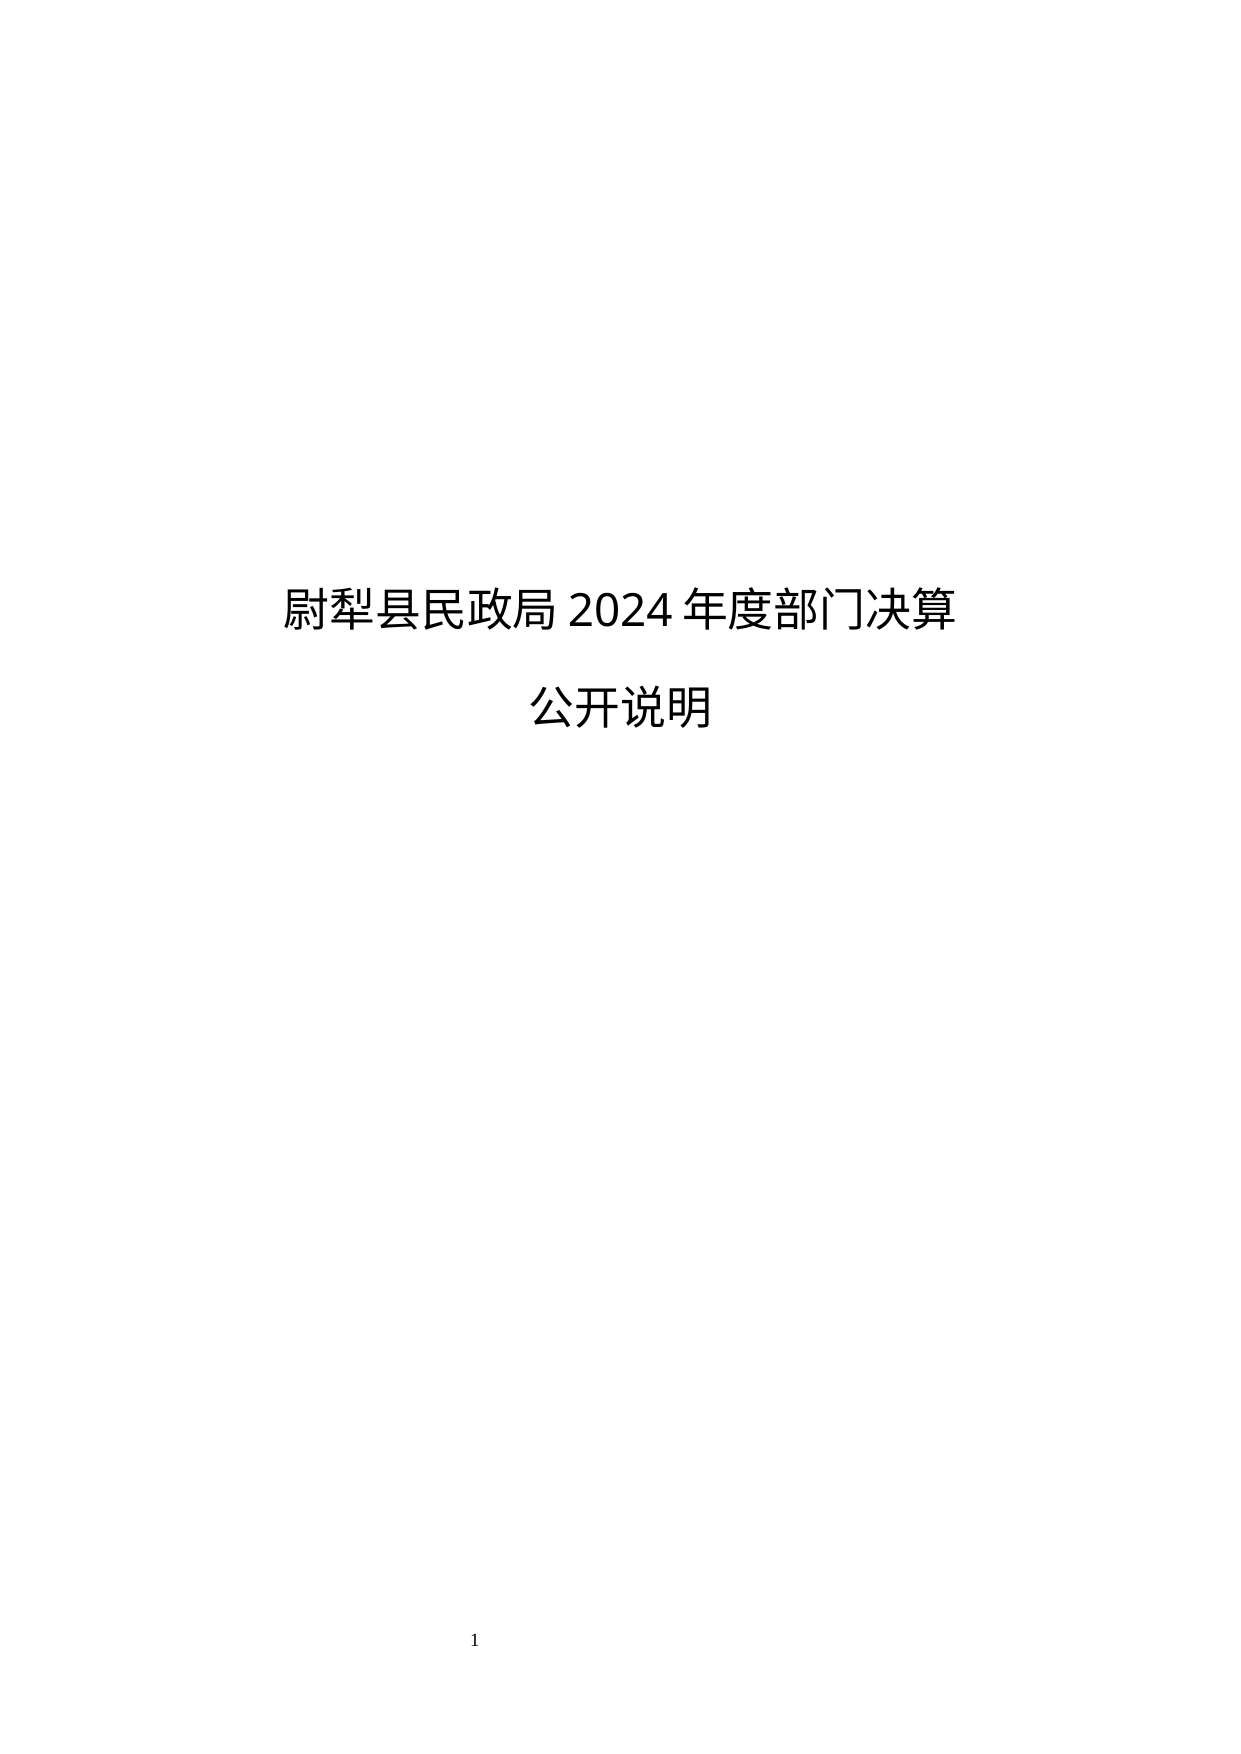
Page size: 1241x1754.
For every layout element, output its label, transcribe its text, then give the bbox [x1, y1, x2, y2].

text 尉犁县民政局2024年度部门决算 [159, 558, 1081, 655]
text 公开说明 [159, 655, 1081, 753]
